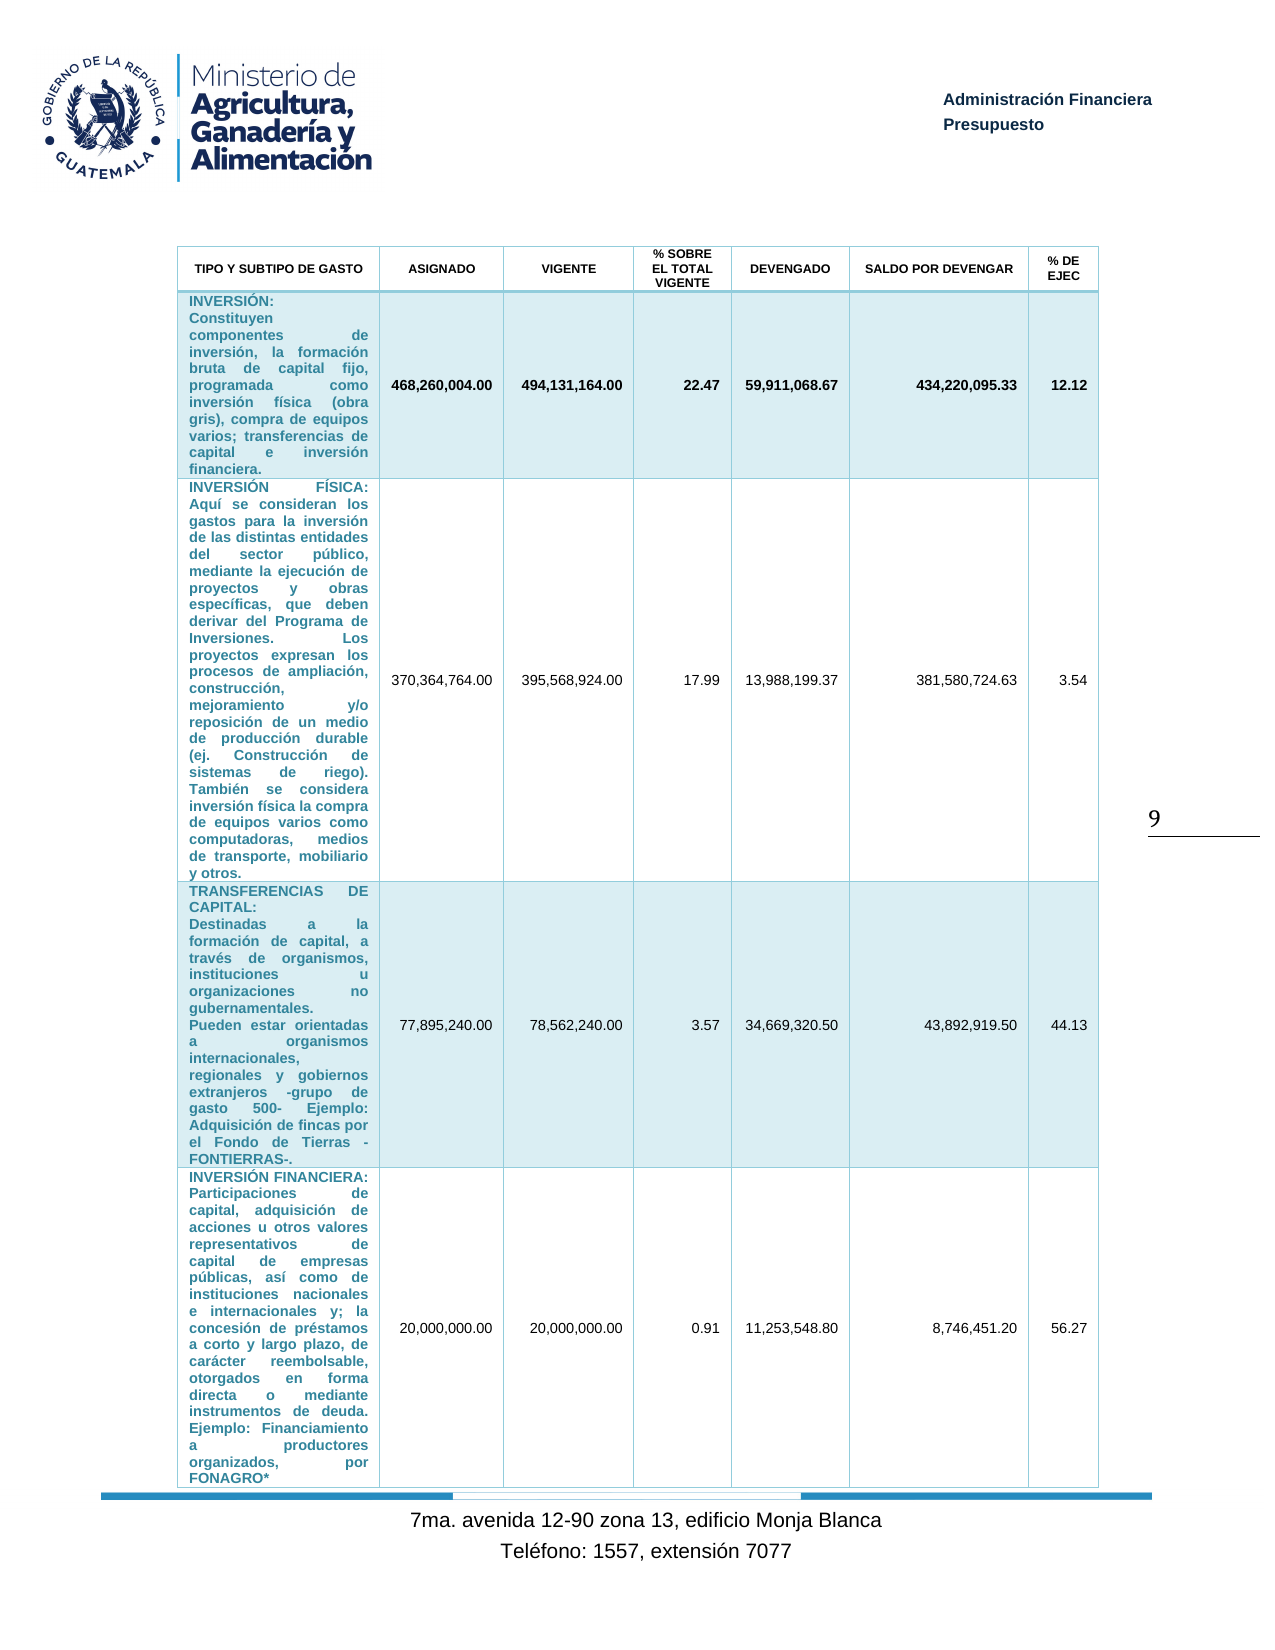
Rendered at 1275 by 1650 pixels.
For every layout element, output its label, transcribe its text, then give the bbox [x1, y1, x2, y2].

table_cell 20,000,000.00 [380, 1168, 503, 1487]
table_cell 20,000,000.00 [504, 1168, 633, 1487]
table_cell 0.91 [634, 1168, 731, 1487]
table_cell 34,669,320.50 [732, 882, 849, 1167]
table_cell 381,580,724.63 [850, 479, 1028, 881]
table_header ASIGNADO [380, 247, 503, 290]
table_header VIGENTE [504, 247, 633, 290]
table_cell 17.99 [634, 479, 731, 881]
table_cell 59,911,068.67 [732, 293, 849, 478]
table_cell 494,131,164.00 [504, 293, 633, 478]
table_cell 13,988,199.37 [732, 479, 849, 881]
table_cell 3.57 [634, 882, 731, 1167]
table_cell INVERSIÓN: Constituyen componentes de inversión, la formación bruta de capital fijo, programada como inversión física (obra gris), compra de equipos varios; transferencias de capital e inversión financiera. [178, 293, 379, 478]
table_cell 43,892,919.50 [850, 882, 1028, 1167]
table_cell INVERSIÓN FINANCIERA: Participaciones de capital, adquisición de acciones u otros valores representativos de capital de empresas públicas, así como de instituciones nacionales e internacionales y; la concesión de préstamos a corto y largo plazo, de carácter reembolsable, otorgados en forma directa o mediante instrumentos de deuda. Ejemplo: Financiamiento a productores organizados, por FONAGRO* [178, 1168, 379, 1487]
table_cell 370,364,764.00 [380, 479, 503, 881]
table_header % DE EJEC [1029, 247, 1098, 290]
table_header SALDO POR DEVENGAR [850, 247, 1028, 290]
picture [0, 1483, 1264, 1509]
table_cell 8,746,451.20 [850, 1168, 1028, 1487]
table_header % SOBRE EL TOTAL VIGENTE [634, 247, 731, 290]
table_header DEVENGADO [732, 247, 849, 290]
picture [32, 46, 386, 192]
table_cell 78,562,240.00 [504, 882, 633, 1167]
table_cell 3.54 [1029, 479, 1098, 881]
table_cell 77,895,240.00 [380, 882, 503, 1167]
table_cell 44.13 [1029, 882, 1098, 1167]
table_cell 11,253,548.80 [732, 1168, 849, 1487]
table_cell INVERSIÓN FÍSICA: Aquí se consideran los gastos para la inversión de las distintas entidades del sector público, mediante la ejecución de proyectos y obras específicas, que deben derivar del Programa de Inversiones. Los proyectos expresan los procesos de ampliación, construcción, mejoramiento y/o reposición de un medio de producción durable (ej. Construcción de sistemas de riego). También se considera inversión física la compra de equipos varios como computadoras, medios de transporte, mobiliario y otros. [178, 479, 379, 881]
table_cell TRANSFERENCIAS DE CAPITAL: Destinadas a la formación de capital, a través de organismos, instituciones u organizaciones no gubernamentales. Pueden estar orientadas a organismos internacionales, regionales y gobiernos extranjeros -grupo de gasto 500- Ejemplo: Adquisición de fincas por el Fondo de Tierras -FONTIERRAS-. [178, 882, 379, 1167]
table_cell 56.27 [1029, 1168, 1098, 1487]
table_cell 434,220,095.33 [850, 293, 1028, 478]
table_cell 22.47 [634, 293, 731, 478]
table_header TIPO Y SUBTIPO DE GASTO [178, 247, 379, 290]
table_cell 12.12 [1029, 293, 1098, 478]
table_cell 468,260,004.00 [380, 293, 503, 478]
table_cell 395,568,924.00 [504, 479, 633, 881]
